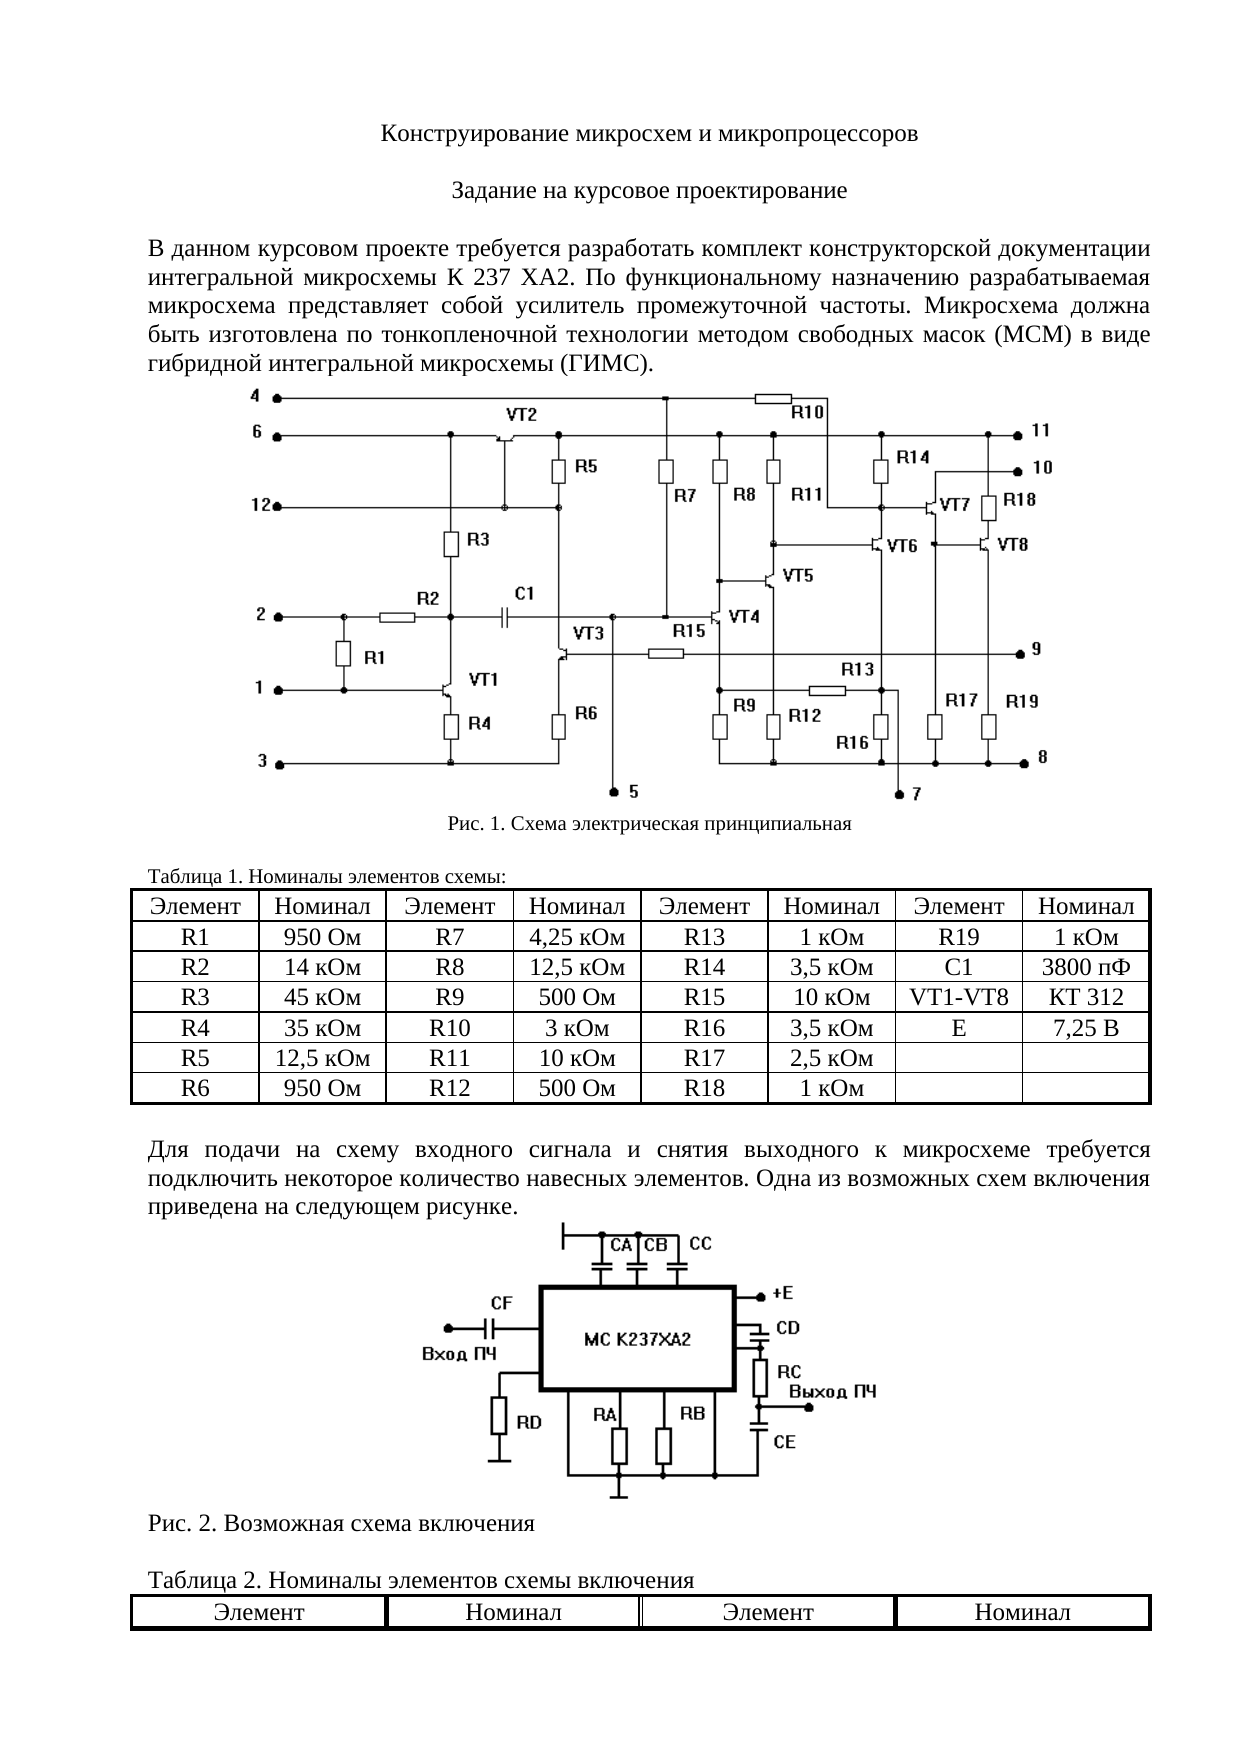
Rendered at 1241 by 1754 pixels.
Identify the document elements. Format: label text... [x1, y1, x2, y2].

text Для подачи на схему входного сигнала и снятия выходного к микросхеме требуется подключить некоторое количество навесных элементов. Одна из возможных схем включения приведена на следующем рисунке. [148, 1134, 1152, 1220]
table_cell R2 [133, 952, 258, 981]
table_cell КТ 312 [1023, 982, 1148, 1011]
table_cell 14 кОм [260, 952, 385, 981]
table_cell VT1-VT8 [896, 982, 1022, 1011]
table_cell 2,5 кОм [769, 1043, 895, 1072]
table_header Элемент [643, 1597, 893, 1626]
table_cell C1 [896, 952, 1022, 981]
text Конструирование микросхем и микропроцессоров [148, 118, 1152, 147]
picture [238, 376, 1061, 812]
table_cell 45 кОм [260, 982, 385, 1011]
table_header Элемент [387, 891, 513, 920]
table_cell 500 Ом [514, 982, 640, 1011]
table_cell R1 [133, 922, 258, 950]
table_header Номинал [514, 891, 640, 920]
table_cell [1023, 1073, 1148, 1102]
table_cell R15 [642, 982, 767, 1011]
table_cell R10 [387, 1013, 513, 1041]
table_cell 1 кОм [769, 1073, 895, 1102]
text Таблица 2. Номиналы элементов схемы включения [148, 1565, 1152, 1594]
text Таблица 1. Номиналы элементов схемы: [148, 864, 1152, 888]
table_header Элемент [896, 891, 1022, 920]
table_cell R19 [896, 922, 1022, 950]
table_cell R12 [387, 1073, 513, 1102]
table_cell 3800 пФ [1023, 952, 1148, 981]
table_cell R5 [133, 1043, 258, 1072]
table_cell R16 [642, 1013, 767, 1041]
text Задание на курсовое проектирование [148, 176, 1152, 204]
table_header Элемент [642, 891, 767, 920]
table_cell 3,5 кОм [769, 1013, 895, 1041]
table_cell R7 [387, 922, 513, 950]
table_cell 7,25 В [1023, 1013, 1148, 1041]
table_cell R17 [642, 1043, 767, 1072]
table_header Элемент [133, 891, 258, 920]
table_cell 35 кОм [260, 1013, 385, 1041]
table_cell 1 кОм [769, 922, 895, 950]
table_cell R8 [387, 952, 513, 981]
table_cell R9 [387, 982, 513, 1011]
table_cell R13 [642, 922, 767, 950]
text Рис. 1. Схема электрическая принципиальная [148, 811, 1152, 835]
text Рис. 2. Возможная схема включения [148, 1508, 1152, 1536]
table_header Номинал [1023, 891, 1148, 920]
table_cell 10 кОм [514, 1043, 640, 1072]
table_cell 4,25 кОм [514, 922, 640, 950]
table_cell R6 [133, 1073, 258, 1102]
table_cell 950 Ом [260, 922, 385, 950]
table_cell 1 кОм [1023, 922, 1148, 950]
table_cell E [896, 1013, 1022, 1041]
table_header Номинал [389, 1597, 638, 1626]
table_cell [896, 1043, 1022, 1072]
table_header Номинал [769, 891, 895, 920]
table_cell R3 [133, 982, 258, 1011]
table_cell 12,5 кОм [514, 952, 640, 981]
table_cell 3,5 кОм [769, 952, 895, 981]
table_cell [1023, 1043, 1148, 1072]
table_cell 10 кОм [769, 982, 895, 1011]
table_cell [896, 1073, 1022, 1102]
table_cell R4 [133, 1013, 258, 1041]
table_cell 12,5 кОм [260, 1043, 385, 1072]
table_header Элемент [133, 1597, 384, 1626]
table_cell R18 [642, 1073, 767, 1102]
picture [418, 1220, 881, 1508]
table_header Номинал [260, 891, 385, 920]
table_cell 3 кОм [514, 1013, 640, 1041]
table_cell 500 Ом [514, 1073, 640, 1102]
table_header Номинал [898, 1597, 1148, 1626]
table_cell 950 Ом [260, 1073, 385, 1102]
text В данном курсовом проекте требуется разработать комплект конструкторской документации интегральной микросхемы К 237 ХА2. По функциональному назначению разрабатываемая микросхема представляет собой усилитель промежуточной частоты. Микросхема должна быть изготовлена по тонкопленочной технологии методом свободных масок (МСМ) в виде гибридной интегральной микросхемы (ГИМС). [148, 233, 1152, 377]
table_cell R11 [387, 1043, 513, 1072]
table_cell R14 [642, 952, 767, 981]
